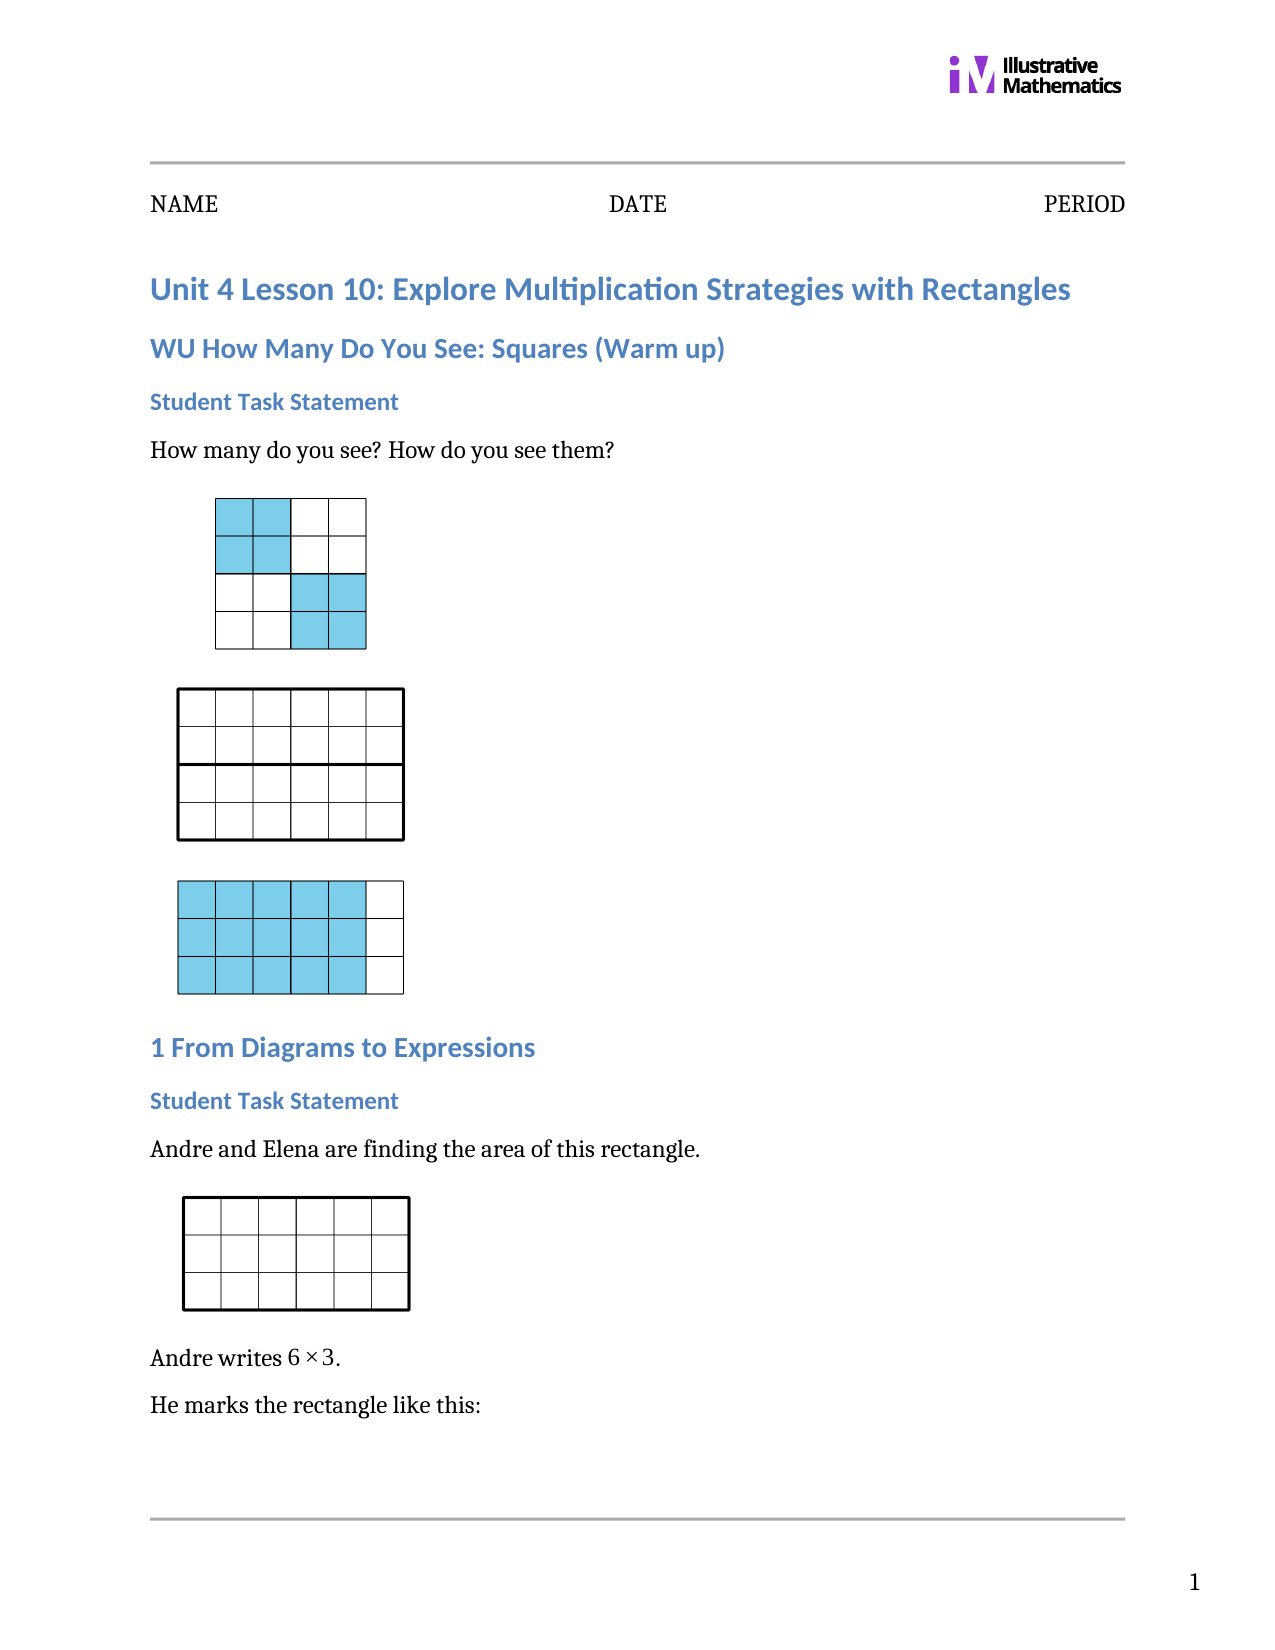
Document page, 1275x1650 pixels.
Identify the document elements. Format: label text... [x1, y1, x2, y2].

picture [168, 681, 413, 855]
picture [168, 873, 413, 1009]
subtitle WU How Many Do You See: Squares (Warm up) [150, 330, 1125, 366]
picture [168, 1182, 424, 1325]
subtitle Student Task Statement [150, 1085, 1125, 1116]
picture [949, 55, 1121, 93]
text How many do you see? How do you see them? [150, 436, 1125, 464]
text He marks the rectangle like this: [150, 1391, 1125, 1420]
text Andre and Elena are finding the area of this rectangle. [150, 1135, 1125, 1163]
text Andre writes . [150, 1343, 1125, 1372]
picture [168, 483, 413, 664]
subtitle Unit 4 Lesson 10: Explore Multiplication Strategies with Rectangles [150, 268, 1125, 309]
subtitle Student Task Statement [150, 386, 1125, 417]
subtitle 1 From Diagrams to Expressions [150, 1029, 1125, 1064]
